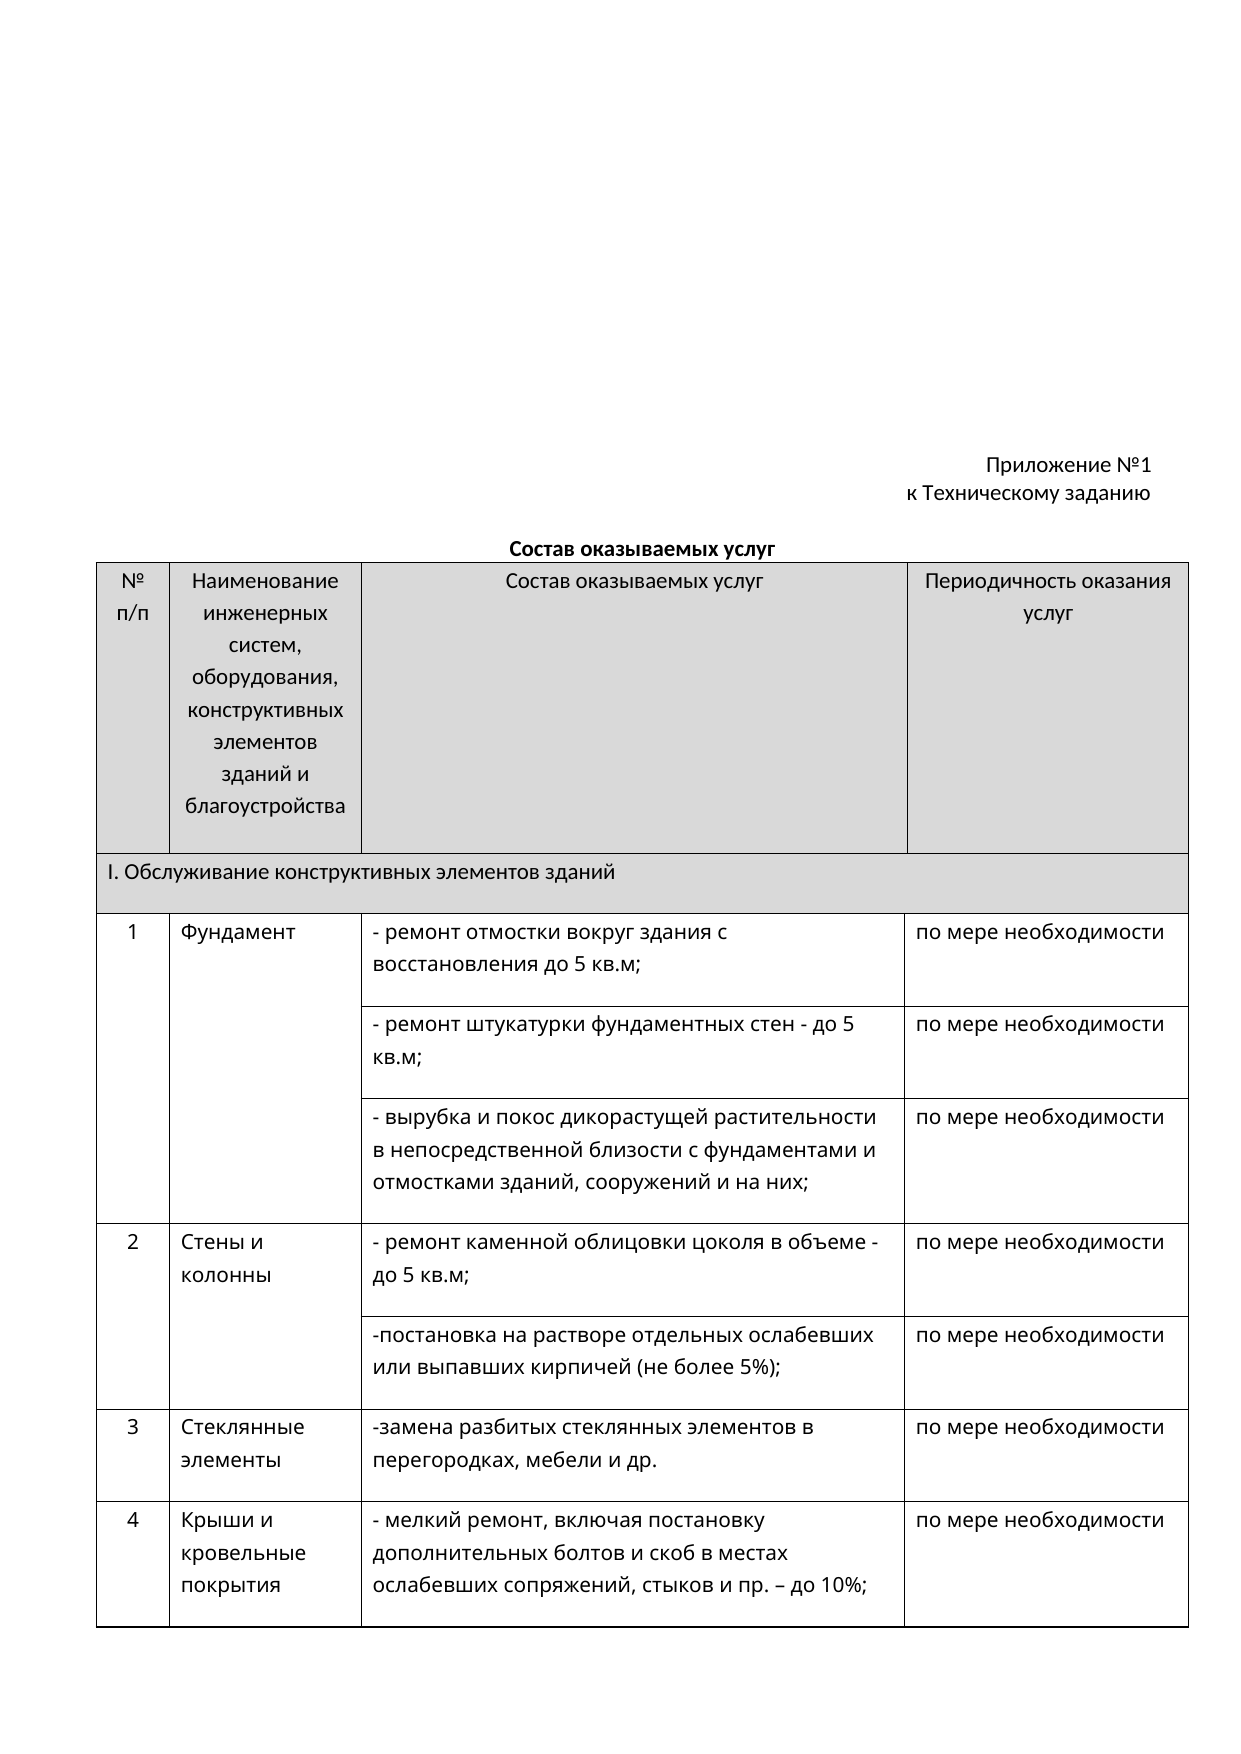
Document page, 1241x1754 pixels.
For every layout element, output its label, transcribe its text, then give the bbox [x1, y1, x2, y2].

table_cell 3 [97, 1410, 169, 1501]
table_cell - ремонт каменной облицовки цоколя в объеме - до 5 кв.м; [362, 1224, 904, 1316]
table_header № п/п [97, 563, 169, 853]
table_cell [170, 1502, 361, 1626]
table_cell - ремонт штукатурки фундаментных стен - до 5 кв.м; [362, 1007, 904, 1098]
table_cell по мере необходимости [905, 1410, 1188, 1501]
text к Техническому заданию [133, 478, 1152, 506]
table_cell -постановка на растворе отдельных ослабевших или выпавших кирпичей (не более 5%); [362, 1317, 904, 1408]
table_cell Стены и колонны [170, 1224, 361, 1408]
table_cell I. Обслуживание конструктивных элементов зданий [97, 854, 1188, 913]
text Состав оказываемых услуг [133, 534, 1152, 562]
table_cell Фундамент [170, 914, 361, 1223]
table_header Состав оказываемых услуг [362, 563, 907, 853]
table_cell - мелкий ремонт, включая постановку дополнительных болтов и скоб в местах ослабевших сопряжений, стыков и пр. – до 10%; [362, 1502, 904, 1626]
text Приложение №1 [133, 450, 1152, 478]
table_header Периодичность оказания услуг [908, 563, 1188, 853]
table_cell - вырубка и покос дикорастущей растительности в непосредственной близости с фундаментами и отмостками зданий, сооружений и на них; [362, 1099, 904, 1223]
table_cell 4 [97, 1502, 169, 1626]
table_header Наименование инженерных систем, оборудования, конструктивных элементов зданий и благоустройства [170, 563, 361, 853]
table_cell по мере необходимости [905, 1224, 1188, 1316]
table_cell по мере необходимости [905, 1317, 1188, 1408]
table_cell по мере необходимости [905, 1099, 1188, 1223]
table_cell по мере необходимости [905, 914, 1188, 1006]
table_cell - ремонт отмостки вокруг здания с восстановления до 5 кв.м; [362, 914, 904, 1006]
table_cell 2 [97, 1224, 169, 1408]
table_cell Стеклянные элементы [170, 1410, 361, 1501]
table_cell 1 [97, 914, 169, 1223]
table_cell -замена разбитых стеклянных элементов в перегородках, мебели и др. [362, 1410, 904, 1501]
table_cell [905, 1502, 1188, 1626]
table_cell по мере необходимости [905, 1007, 1188, 1098]
